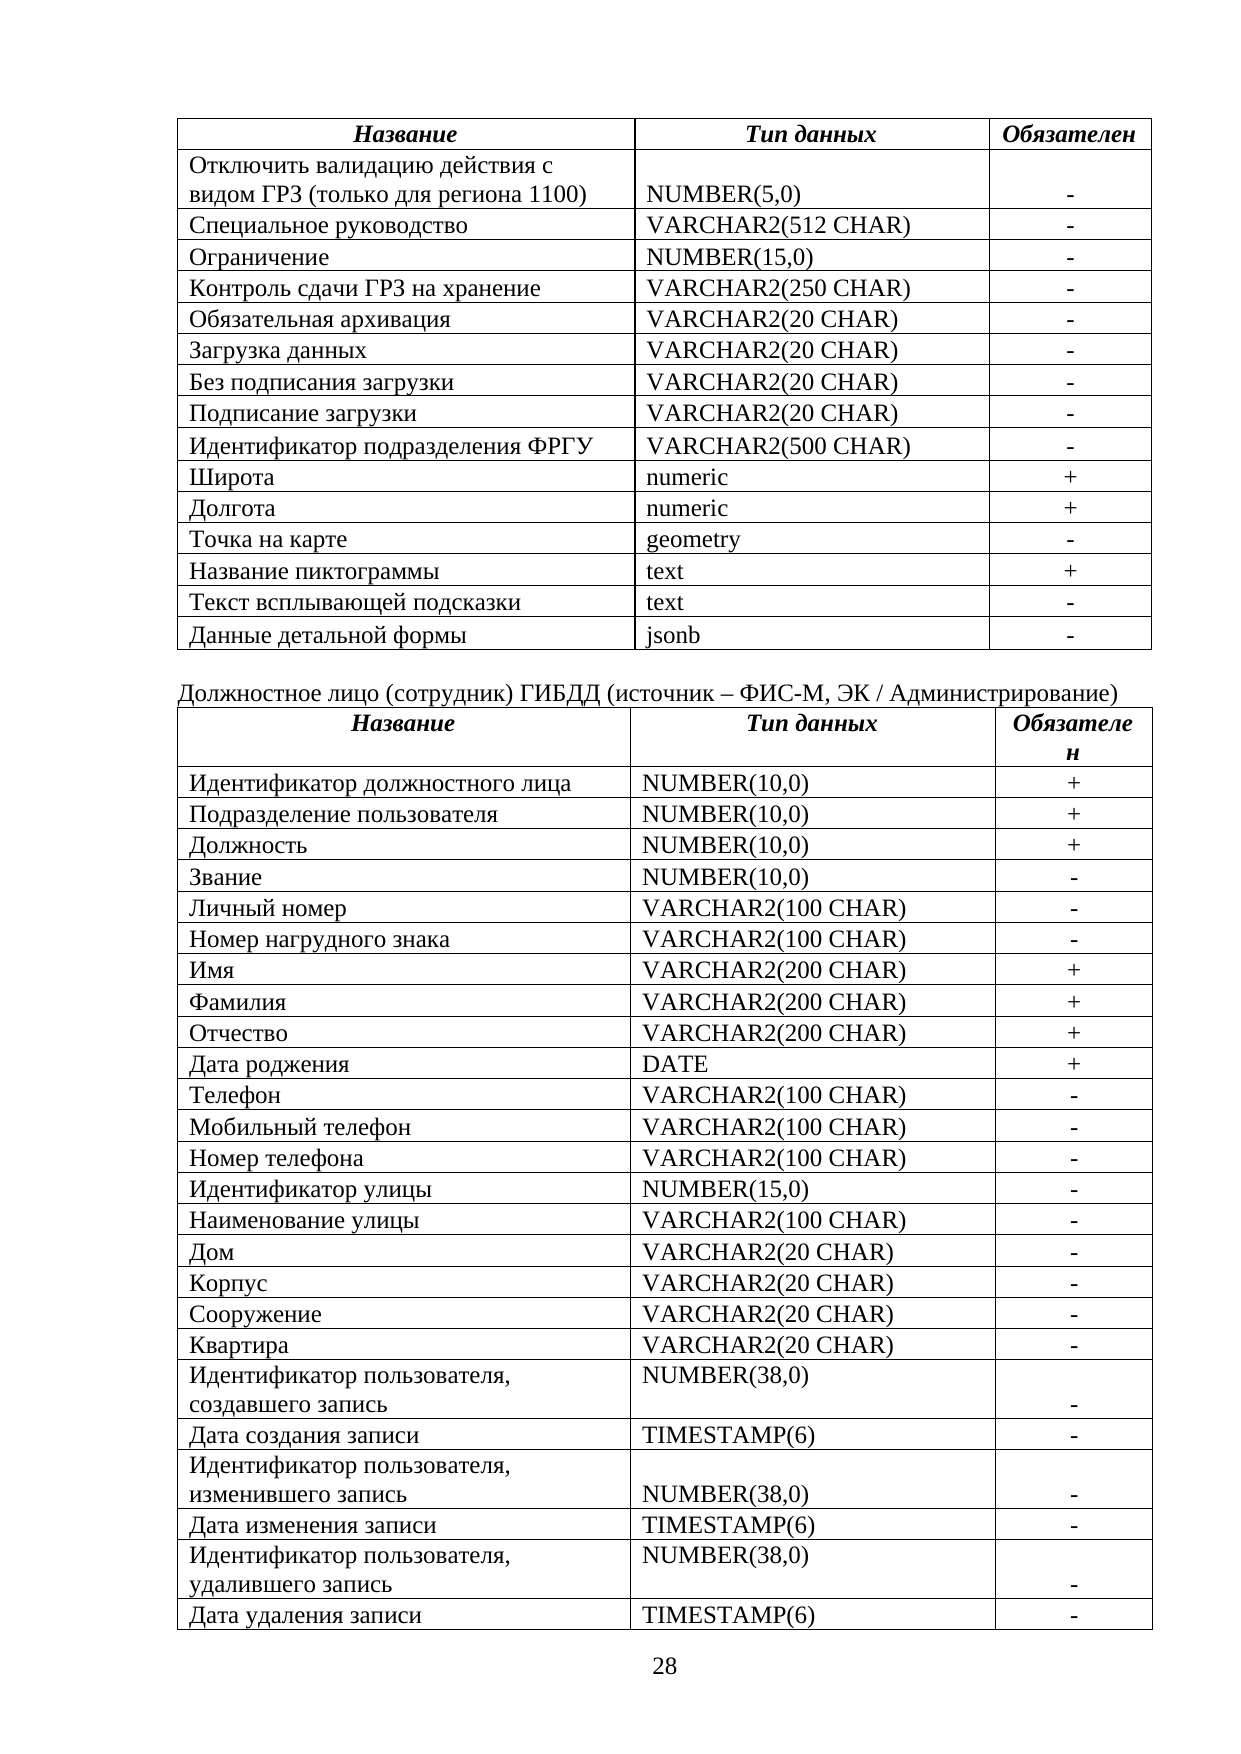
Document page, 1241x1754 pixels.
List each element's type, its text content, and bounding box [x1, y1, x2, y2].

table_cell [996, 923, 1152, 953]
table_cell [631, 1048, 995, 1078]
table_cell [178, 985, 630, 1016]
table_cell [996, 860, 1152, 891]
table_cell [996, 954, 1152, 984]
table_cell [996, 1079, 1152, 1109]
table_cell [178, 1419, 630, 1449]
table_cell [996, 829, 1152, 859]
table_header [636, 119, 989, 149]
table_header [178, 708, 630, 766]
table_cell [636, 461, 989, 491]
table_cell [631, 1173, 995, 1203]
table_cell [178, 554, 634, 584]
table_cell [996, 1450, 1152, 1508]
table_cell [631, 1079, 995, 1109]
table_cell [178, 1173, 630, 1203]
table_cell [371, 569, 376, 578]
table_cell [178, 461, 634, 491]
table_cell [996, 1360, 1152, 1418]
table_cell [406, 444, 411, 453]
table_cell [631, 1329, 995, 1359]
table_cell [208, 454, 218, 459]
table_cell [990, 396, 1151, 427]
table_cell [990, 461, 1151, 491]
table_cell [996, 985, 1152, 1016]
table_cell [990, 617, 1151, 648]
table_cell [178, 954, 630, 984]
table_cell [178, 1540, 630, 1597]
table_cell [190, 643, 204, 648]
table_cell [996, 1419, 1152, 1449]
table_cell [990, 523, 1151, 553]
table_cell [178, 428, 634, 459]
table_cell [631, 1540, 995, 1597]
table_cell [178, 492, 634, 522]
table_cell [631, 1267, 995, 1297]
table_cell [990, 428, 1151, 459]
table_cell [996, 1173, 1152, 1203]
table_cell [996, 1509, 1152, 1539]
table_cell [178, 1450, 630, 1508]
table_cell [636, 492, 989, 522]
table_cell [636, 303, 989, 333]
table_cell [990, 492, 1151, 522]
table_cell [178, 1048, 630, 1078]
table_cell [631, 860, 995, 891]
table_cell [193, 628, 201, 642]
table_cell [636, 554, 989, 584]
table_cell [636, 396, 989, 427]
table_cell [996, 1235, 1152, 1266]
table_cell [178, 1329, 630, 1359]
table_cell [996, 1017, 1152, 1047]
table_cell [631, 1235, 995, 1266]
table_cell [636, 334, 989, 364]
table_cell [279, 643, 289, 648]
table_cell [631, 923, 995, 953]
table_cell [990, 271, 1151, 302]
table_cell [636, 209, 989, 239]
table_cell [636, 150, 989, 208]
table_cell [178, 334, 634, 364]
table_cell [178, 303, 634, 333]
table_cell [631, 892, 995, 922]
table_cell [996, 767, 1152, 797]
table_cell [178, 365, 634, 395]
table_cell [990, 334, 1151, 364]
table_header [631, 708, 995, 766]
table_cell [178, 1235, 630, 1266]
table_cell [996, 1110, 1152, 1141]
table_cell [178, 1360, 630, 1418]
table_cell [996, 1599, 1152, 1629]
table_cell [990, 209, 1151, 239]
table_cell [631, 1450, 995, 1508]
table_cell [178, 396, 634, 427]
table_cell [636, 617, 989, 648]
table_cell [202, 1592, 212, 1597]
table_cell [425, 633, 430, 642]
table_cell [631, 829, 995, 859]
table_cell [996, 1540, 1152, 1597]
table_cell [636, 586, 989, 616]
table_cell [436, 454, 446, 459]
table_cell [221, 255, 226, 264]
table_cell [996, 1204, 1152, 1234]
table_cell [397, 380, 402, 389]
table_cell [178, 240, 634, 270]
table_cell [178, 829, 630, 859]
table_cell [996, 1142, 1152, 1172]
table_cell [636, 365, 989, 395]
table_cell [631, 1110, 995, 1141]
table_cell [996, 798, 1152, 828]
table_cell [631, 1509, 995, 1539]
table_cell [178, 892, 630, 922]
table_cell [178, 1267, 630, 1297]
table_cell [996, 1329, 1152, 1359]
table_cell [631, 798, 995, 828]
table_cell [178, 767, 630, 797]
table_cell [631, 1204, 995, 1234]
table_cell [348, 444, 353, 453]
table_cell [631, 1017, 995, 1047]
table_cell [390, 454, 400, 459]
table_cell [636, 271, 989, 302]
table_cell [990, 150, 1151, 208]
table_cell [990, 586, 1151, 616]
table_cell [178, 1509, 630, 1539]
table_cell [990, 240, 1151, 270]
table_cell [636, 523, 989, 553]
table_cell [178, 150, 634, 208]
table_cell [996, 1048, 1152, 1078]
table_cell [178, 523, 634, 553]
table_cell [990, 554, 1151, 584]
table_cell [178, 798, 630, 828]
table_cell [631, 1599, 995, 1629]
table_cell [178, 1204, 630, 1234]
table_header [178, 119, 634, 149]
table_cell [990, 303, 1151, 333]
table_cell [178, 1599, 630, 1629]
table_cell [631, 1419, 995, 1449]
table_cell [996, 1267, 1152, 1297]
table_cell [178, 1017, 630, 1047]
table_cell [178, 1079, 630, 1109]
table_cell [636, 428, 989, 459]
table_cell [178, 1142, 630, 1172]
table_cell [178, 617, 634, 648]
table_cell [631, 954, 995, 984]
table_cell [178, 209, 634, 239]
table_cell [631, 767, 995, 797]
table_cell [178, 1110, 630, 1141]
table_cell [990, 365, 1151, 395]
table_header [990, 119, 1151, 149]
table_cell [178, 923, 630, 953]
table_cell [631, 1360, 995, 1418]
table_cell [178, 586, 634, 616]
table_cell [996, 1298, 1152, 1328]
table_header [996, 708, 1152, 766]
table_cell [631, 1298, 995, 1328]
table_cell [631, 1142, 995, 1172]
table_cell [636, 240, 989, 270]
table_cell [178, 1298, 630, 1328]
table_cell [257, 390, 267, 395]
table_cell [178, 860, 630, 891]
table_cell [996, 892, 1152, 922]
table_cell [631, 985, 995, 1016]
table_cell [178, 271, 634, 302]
text Должностное лицо (сотрудник) ГИБДД (источник – ФИС-М, ЭК / Администрирование) [177, 678, 1152, 707]
